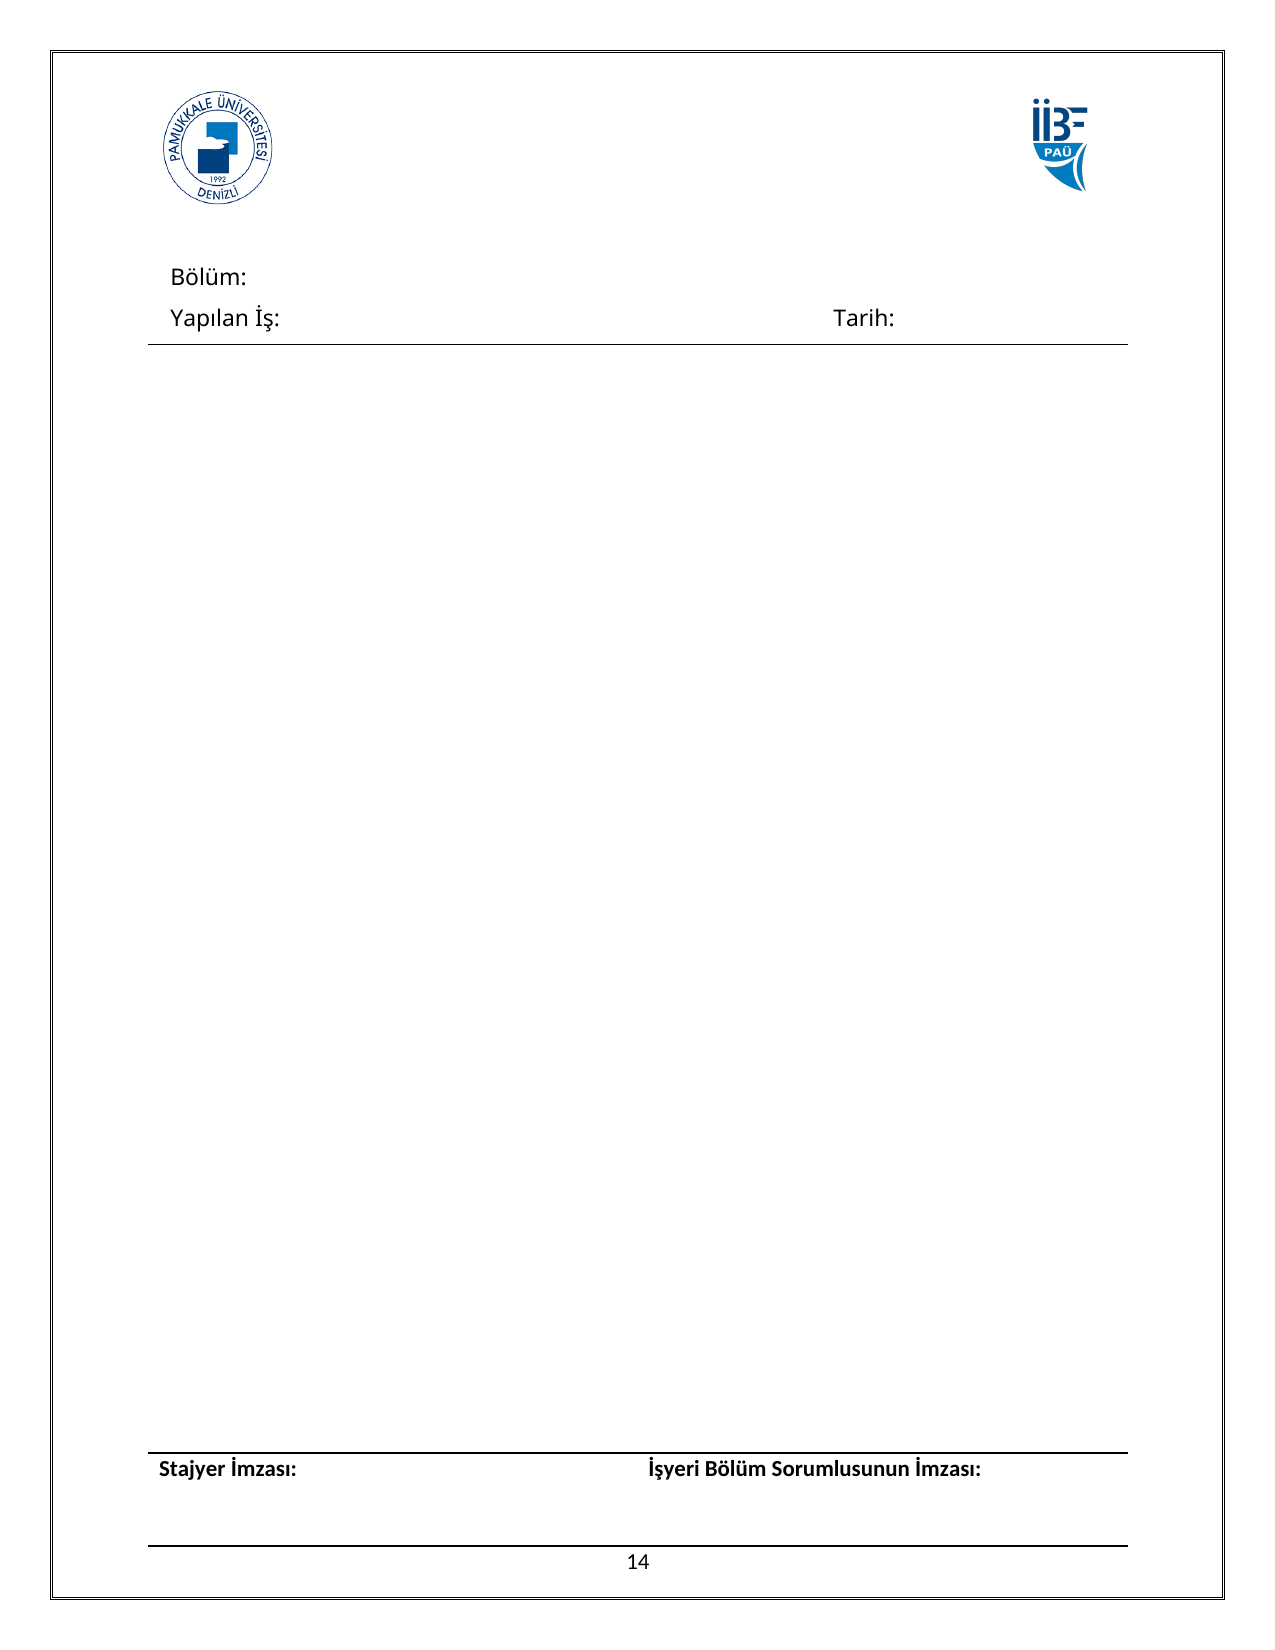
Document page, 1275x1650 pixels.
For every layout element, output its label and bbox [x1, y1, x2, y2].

picture [1022, 81, 1101, 210]
picture [161, 89, 274, 206]
